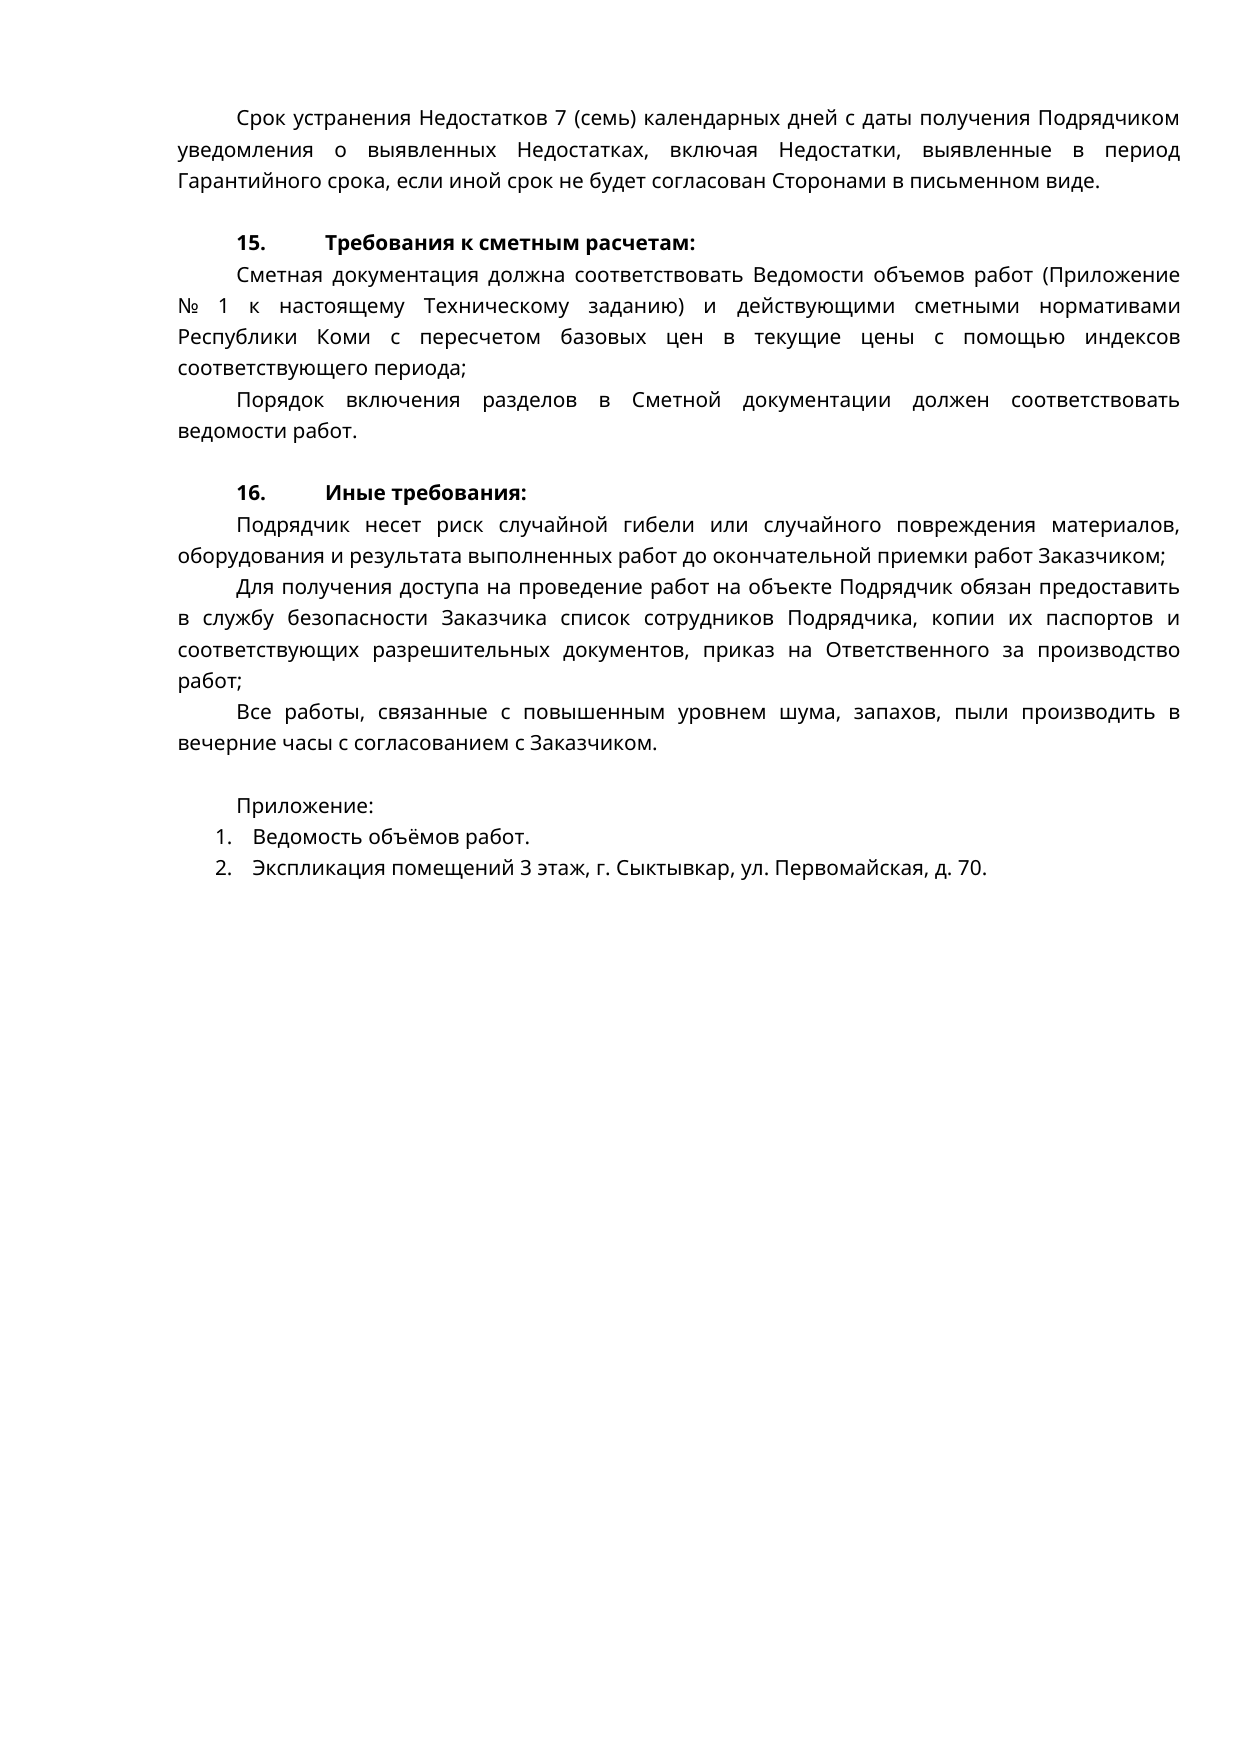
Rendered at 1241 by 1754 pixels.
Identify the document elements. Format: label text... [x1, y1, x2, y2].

text Порядок включения разделов в Сметной документации должен соответствовать ведомости работ. [177, 385, 1181, 444]
text Подрядчик несет риск случайной гибели или случайного повреждения материалов, оборудования и результата выполненных работ до окончательной приемки работ Заказчиком; [177, 510, 1181, 569]
text Срок устранения Недостатков 7 (семь) календарных дней с даты получения Подрядчиком уведомления о выявленных Недостатках, включая Недостатки, выявленные в период Гарантийного срока, если иной срок не будет согласован Сторонами в письменном виде. [177, 103, 1181, 194]
list Требования к сметным расчетам: [177, 228, 1181, 257]
text Для получения доступа на проведение работ на объекте Подрядчик обязан предоставить в службу безопасности Заказчика список сотрудников Подрядчика, копии их паспортов и соответствующих разрешительных документов, приказ на Ответственного за производство работ; [177, 572, 1181, 694]
list Ведомость объёмов работ. [215, 822, 1181, 851]
text Все работы, связанные с повышенным уровнем шума, запахов, пыли производить в вечерние часы с согласованием с Заказчиком. [177, 697, 1181, 757]
text Сметная документация должна соответствовать Ведомости объемов работ (Приложение № 1 к настоящему Техническому заданию) и действующими сметными нормативами Республики Коми с пересчетом базовых цен в текущие цены с помощью индексов соответствующего периода; [177, 260, 1181, 382]
list Экспликация помещений 3 этаж, г. Сыктывкар, ул. Первомайская, д. 70. [215, 853, 1181, 882]
text Приложение: [177, 791, 1181, 819]
list Иные требования: [177, 478, 1181, 507]
